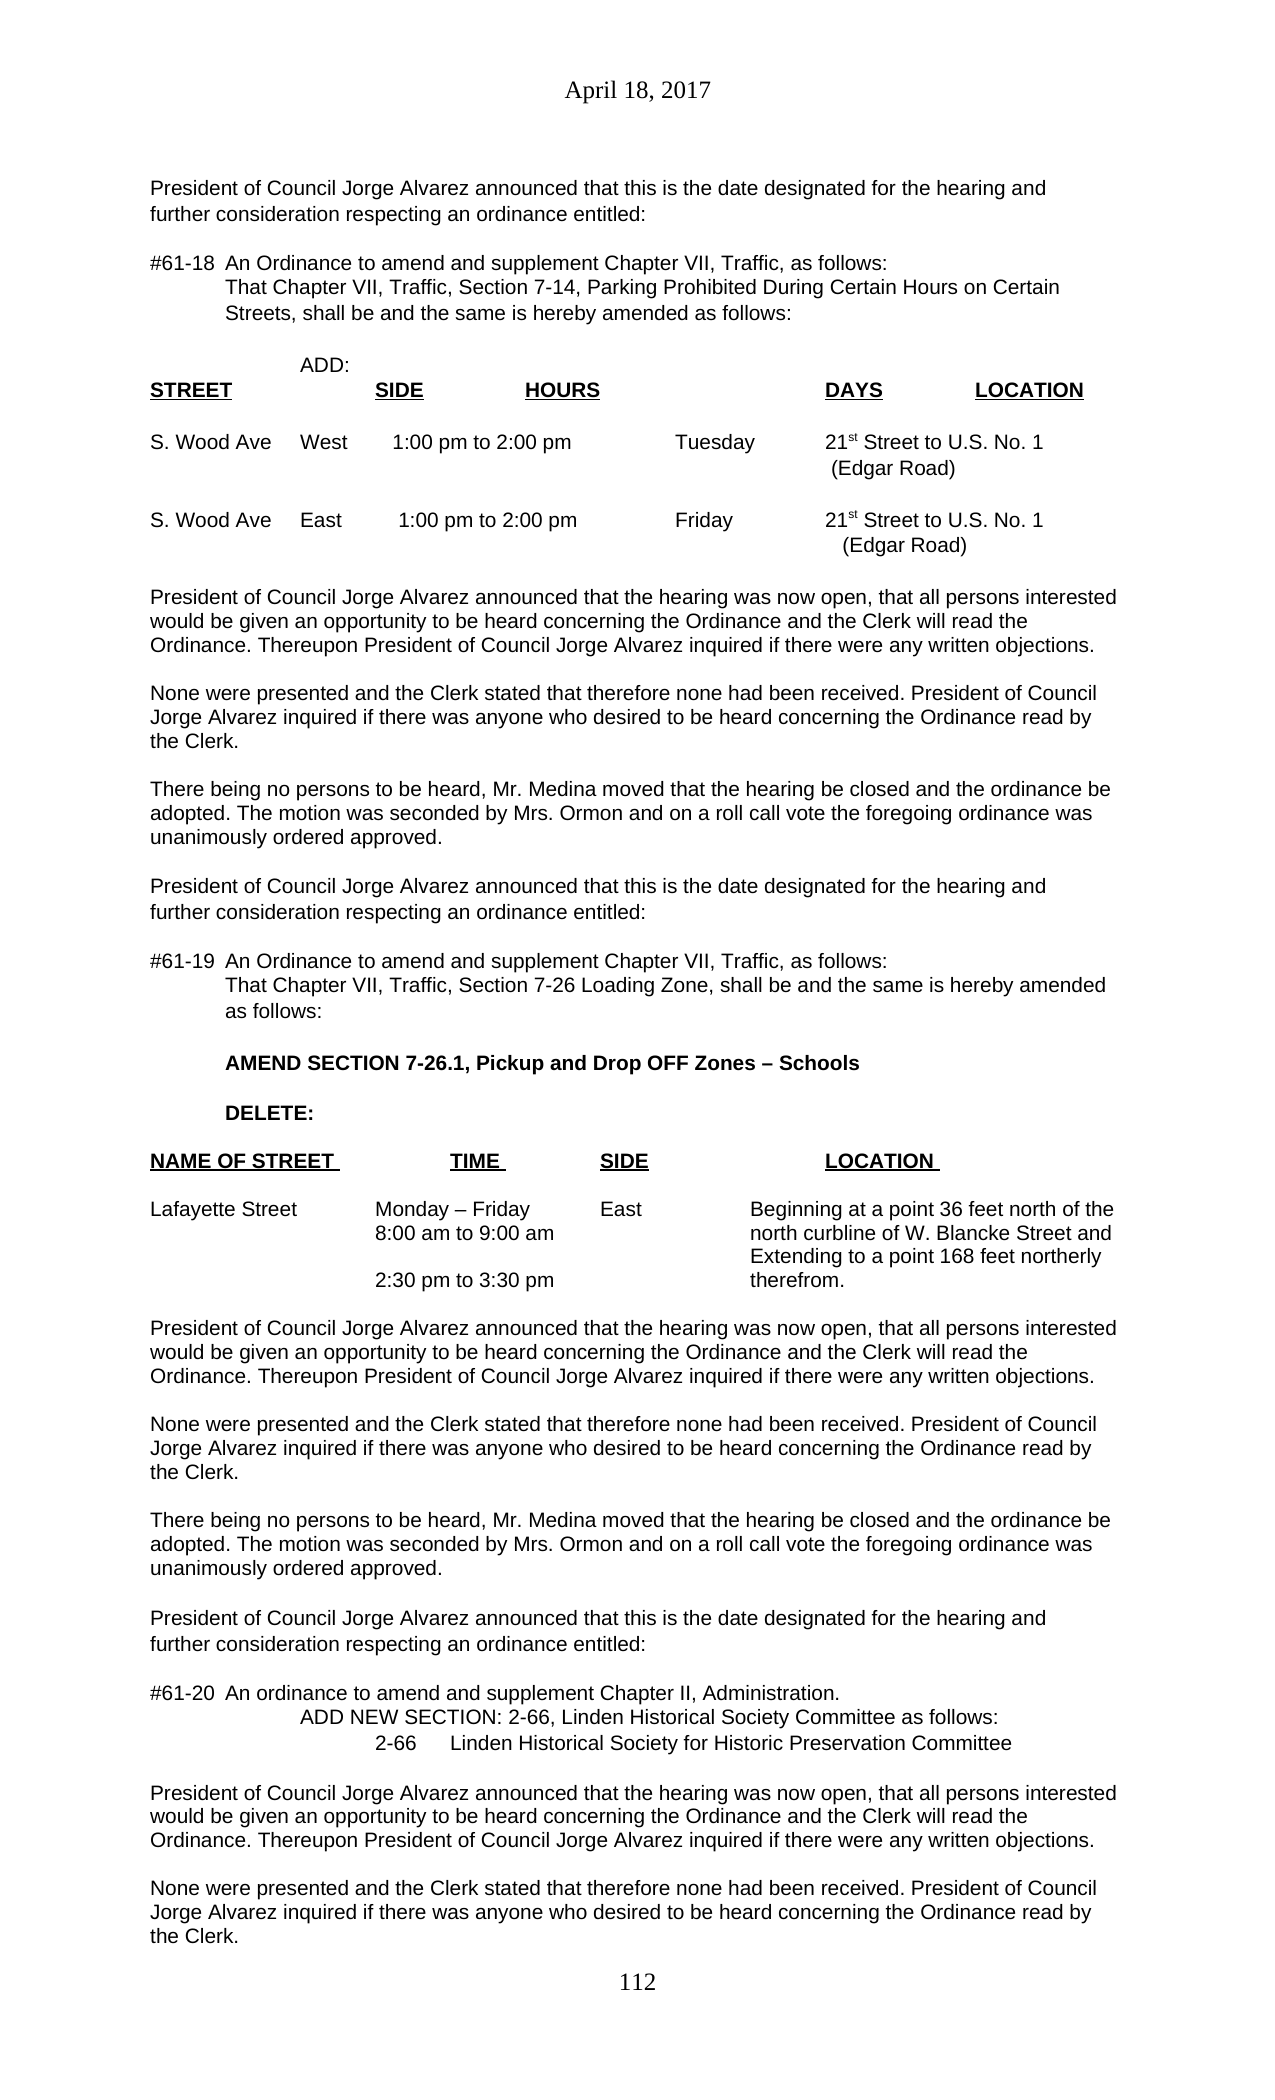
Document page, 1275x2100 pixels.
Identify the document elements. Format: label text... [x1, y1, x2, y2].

list ADD NEW SECTION: 2-66, Linden Historical Society Committee as follows: [300, 1705, 1125, 1729]
list S. Wood Ave East 1:00 pm to 2:00 pm Friday 21st Street to U.S. No. 1 [150, 507, 1125, 531]
text President of Council Jorge Alvarez announced that this is the date designated for the hearing and [150, 176, 1125, 200]
text further consideration respecting an ordinance entitled: [150, 900, 1125, 924]
text 2:30 pm to 3:30 pm therefrom. [150, 1268, 1125, 1292]
text further consideration respecting an ordinance entitled: [150, 1631, 1125, 1655]
list Linden Historical Society for Historic Preservation Committee [375, 1731, 1125, 1754]
text There being no persons to be heard, Mr. Medina moved that the hearing be closed and the ordinance be adopted. The motion was seconded by Mrs. Ormon and on a roll call vote the foregoing ordinance was unanimously ordered approved. [150, 777, 1125, 848]
text #61-19 An Ordinance to amend and supplement Chapter VII, Traffic, as follows: [150, 949, 1125, 973]
text further consideration respecting an ordinance entitled: [150, 202, 1125, 226]
text President of Council Jorge Alvarez announced that this is the date designated for the hearing and [150, 1606, 1125, 1629]
text President of Council Jorge Alvarez announced that this is the date designated for the hearing and [150, 874, 1125, 898]
list That Chapter VII, Traffic, Section 7-26 Loading Zone, shall be and the same is hereby amended as follows: [225, 973, 1125, 1023]
list AMEND SECTION 7-26.1, Pickup and Drop OFF Zones – Schools [225, 1051, 1125, 1075]
text #61-18 An Ordinance to amend and supplement Chapter VII, Traffic, as follows: [150, 251, 1125, 275]
text DELETE: [150, 1101, 1125, 1124]
text NAME OF STREET TIME SIDE LOCATION [150, 1148, 1125, 1172]
list That Chapter VII, Traffic, Section 7-14, Parking Prohibited During Certain Hours on Certain Streets, shall be and the same is hereby amended as follows: [225, 275, 1125, 325]
text 8:00 am to 9:00 am north curbline of W. Blancke Street and [150, 1220, 1125, 1244]
text Extending to a point 168 feet northerly [150, 1244, 1125, 1268]
list (Edgar Road) [150, 456, 1125, 480]
text #61-20 An ordinance to amend and supplement Chapter II, Administration. [150, 1681, 1125, 1705]
text Lafayette Street Monday – Friday East Beginning at a point 36 feet north of the [150, 1196, 1125, 1220]
list (Edgar Road) [150, 533, 1125, 557]
list S. Wood Ave West 1:00 pm to 2:00 pm Tuesday 21st Street to U.S. No. 1 [150, 430, 1125, 454]
list STREET SIDE HOURS DAYS LOCATION [150, 378, 1125, 402]
text There being no persons to be heard, Mr. Medina moved that the hearing be closed and the ordinance be adopted. The motion was seconded by Mrs. Ormon and on a roll call vote the foregoing ordinance was unanimously ordered approved. [150, 1508, 1125, 1580]
list ADD: [225, 352, 1125, 376]
